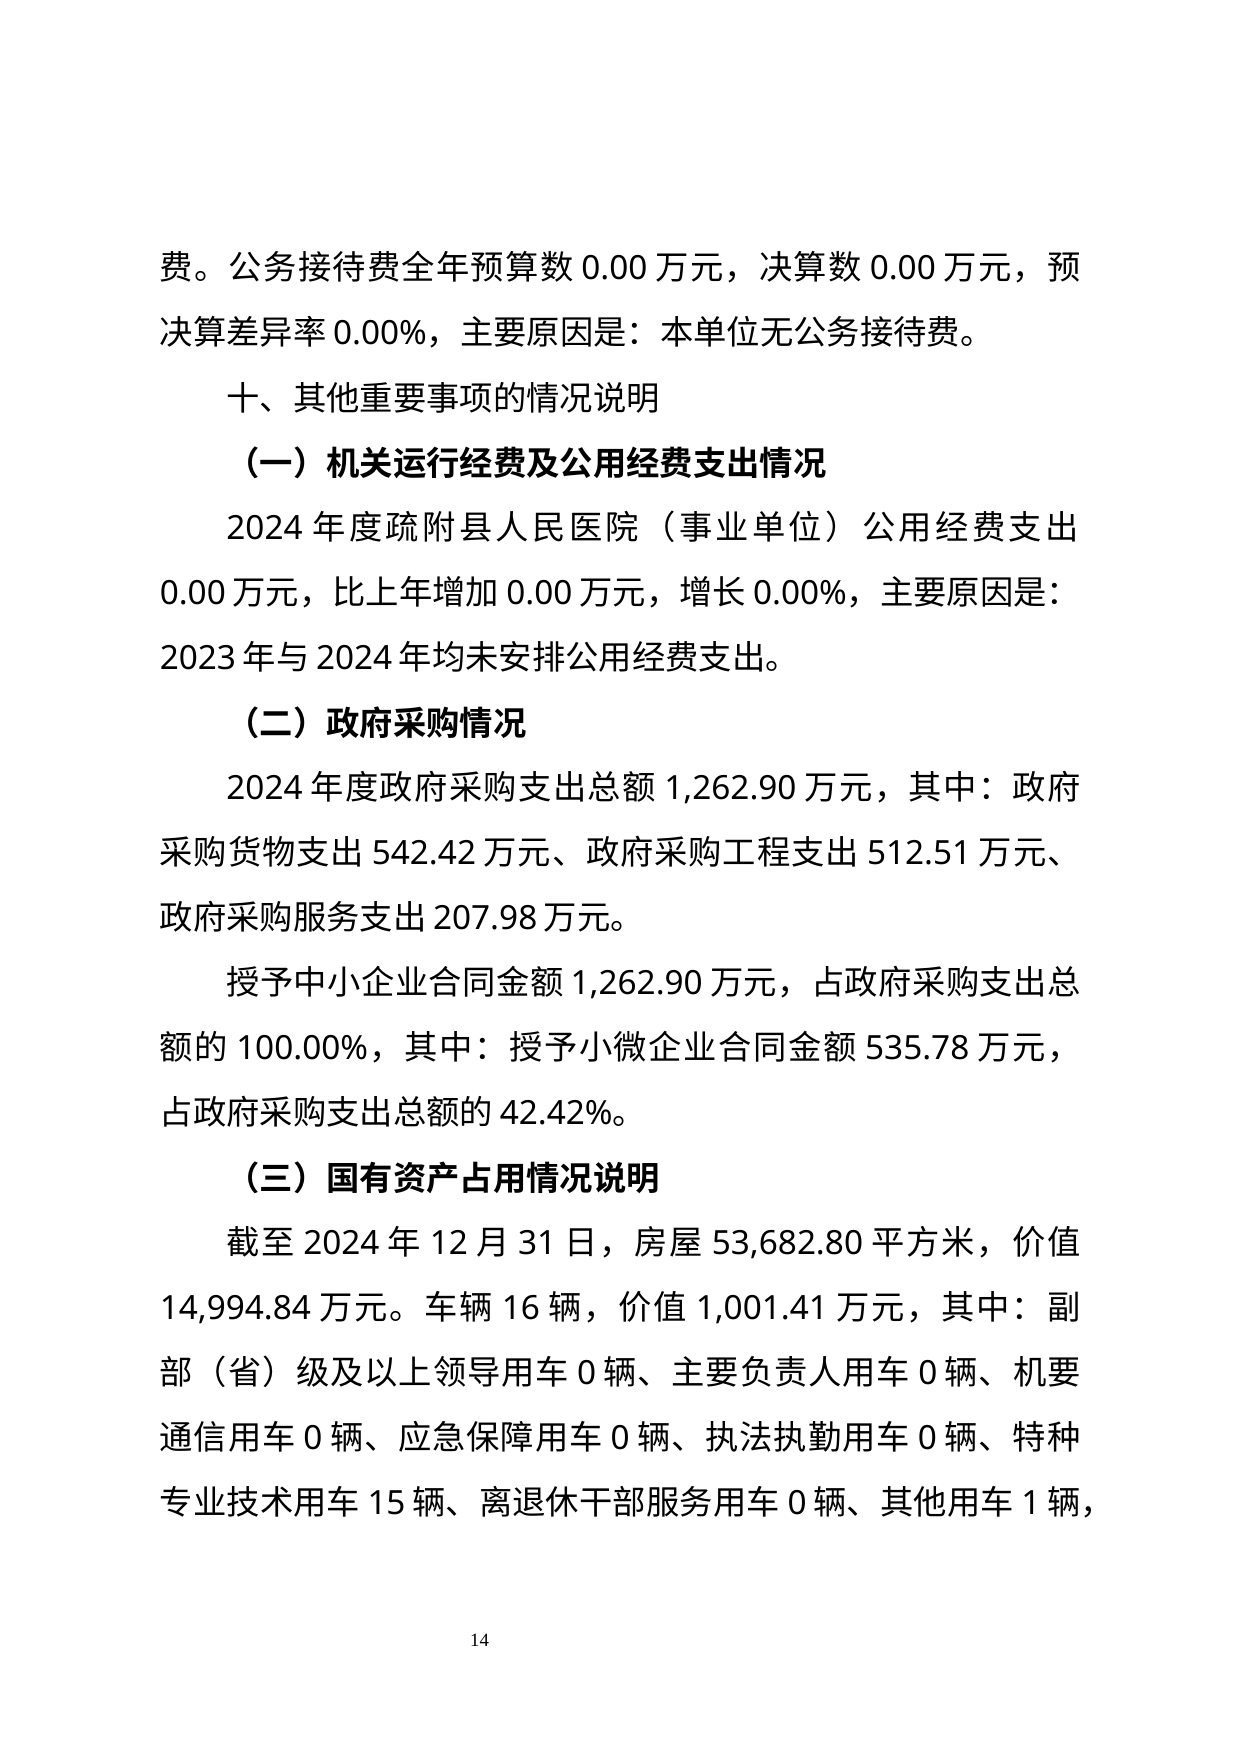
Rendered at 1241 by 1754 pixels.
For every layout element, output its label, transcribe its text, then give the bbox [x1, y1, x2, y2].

text 十、其他重要事项的情况说明 [159, 363, 1081, 428]
text （二）政府采购情况 [159, 688, 1081, 753]
text 2024年度疏附县人民医院（事业单位）公用经费支出0.00万元，比上年增加0.00万元，增长0.00%，主要原因是：2023年与2024年均未安排公用经费支出。 [159, 493, 1081, 688]
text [159, 1208, 1081, 1533]
text 2024年度政府采购支出总额1,262.90万元，其中：政府采购货物支出542.42万元、政府采购工程支出512.51万元、政府采购服务支出207.98万元。 [159, 753, 1081, 948]
text （一）机关运行经费及公用经费支出情况 [159, 428, 1081, 493]
text 授予中小企业合同金额1,262.90万元，占政府采购支出总额的100.00%，其中：授予小微企业合同金额535.78万元，占政府采购支出总额的42.42%。 [159, 948, 1081, 1143]
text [159, 233, 1081, 363]
text （三）国有资产占用情况说明 [159, 1143, 1081, 1208]
